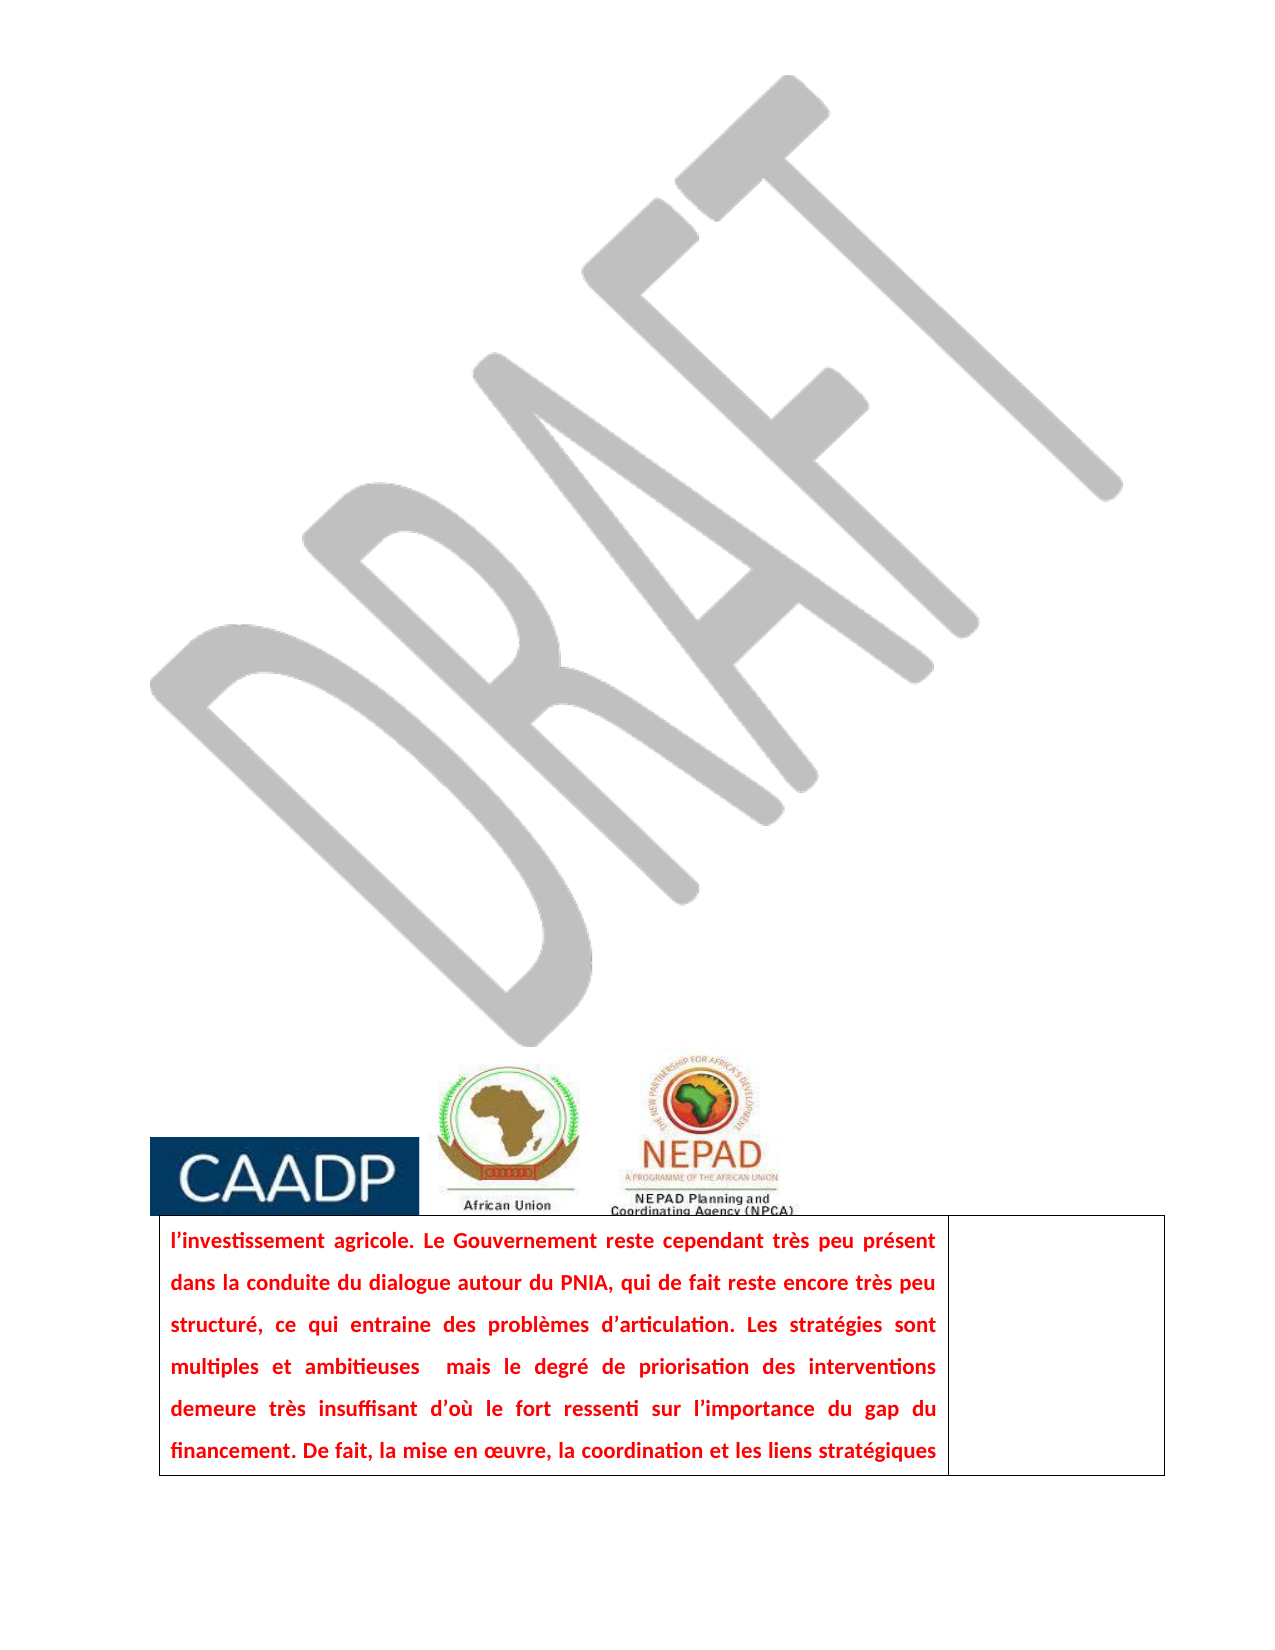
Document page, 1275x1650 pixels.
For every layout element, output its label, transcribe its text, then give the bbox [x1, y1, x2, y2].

table_cell Explicatif : Le développement des engagements et des partenariats incluent la concertation politique et le consensus ; la pleine intégration et l'harmonisation des procédures du PDDAA dans la planification du développement national, les engagements avec l'UA, les CER et les autres parties prenantes afin de s'assurer que les dimensions continentales, régionales et nationales du PDDAA sont prises en compte lors de sa planification et sa mise en œuvre ; l’élargissement de la portée du GTDA et ses relations avec d'autres groupes de travail de donateurs afin de s’assurer que les bailleurs de fonds répondent efficacement au caractère détaillé du PDDAA ; recrutement du personnel (responsables et chefs de mission) pour assurer la priorisation et établir les liens avec d'autres initiatives ; défendre le PDDAA et le développement agricole au sein du gouvernement , en particulier au niveau du Ministère des Finances ; existence d’une cartographie de l’assistance des bailleurs de fonds et des investissements du gouvernement dans l’agriculture au niveau du pays ; inclusion des bailleurs de fonds non traditionnels et de tous les acteurs dans le processus de planification du développement ;prise en compte des processus et accords (ou Pactes) du PDDAA dans l’assistance au développement des stratégies et des programmes ; participation aux événements de lancement du PDDAA et approbation de sa feuille de route. En classant les progrès réalisés au niveau de la responsabilisation mutuelle, veuillez indiquer les programmes et les politiques que vous avez formulés et mis en œuvre, les difficultés et les défis que vous avez rencontrés ainsi que les succès que vous avez eus en surmontant les obstacles. R : Le PNIA est le document de référence pour la planification de l’investissement agricole. Le Gouvernement reste cependant très peu présent dans la conduite du dialogue autour du PNIA, qui de fait reste encore très peu structuré, ce qui entraine des problèmes d’articulation. Les stratégies sont multiples et ambitieuses mais le degré de priorisation des interventions demeure très insuffisant d’où le fort ressenti sur l’importance du gap du financement. De fait, la mise en œuvre, la coordination et les liens stratégiques à établir avec les autres documents de planification demeurent flous. Il importe à ce stade de renforcer la logique du PNIA, d’en renforcer l’articulation et de dégager les actions prioritaires pouvant être financées sur les ressources existantes. [160, 1216, 948, 1475]
picture [150, 75, 1123, 1216]
table_cell [949, 1216, 1164, 1475]
